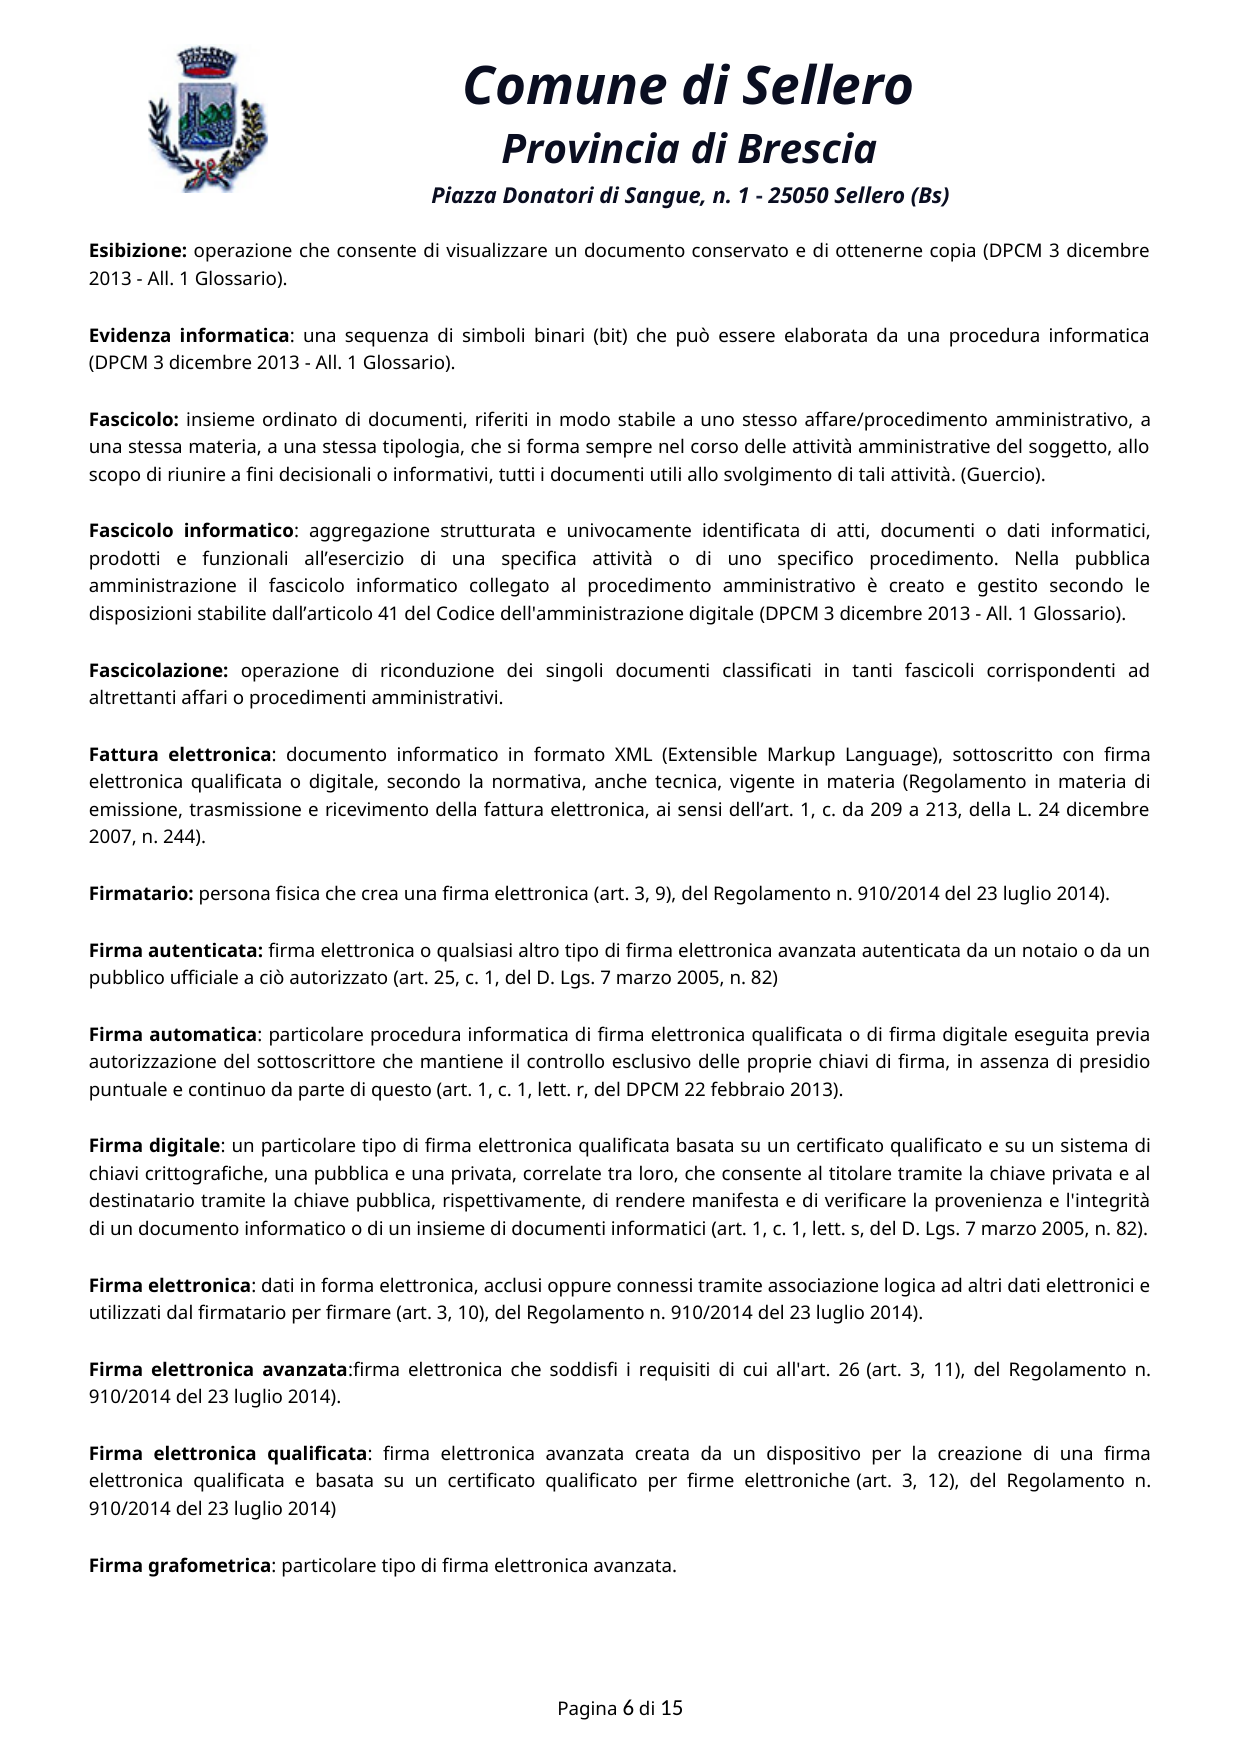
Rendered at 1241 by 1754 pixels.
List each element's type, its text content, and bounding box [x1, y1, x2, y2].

text Firma elettronica qualificata: firma elettronica avanzata creata da un dispositivo per la creazione di una firma elettronica qualificata e basata su un certificato qualificato per firme elettroniche (art. 3, 12), del Regolamento n. 910/2014 del 23 luglio 2014) [89, 1440, 1152, 1521]
text Fattura elettronica: documento informatico in formato XML (Extensible Markup Language), sottoscritto con firma elettronica qualificata o digitale, secondo la normativa, anche tecnica, vigente in materia (Regolamento in materia di emissione, trasmissione e ricevimento della fattura elettronica, ai sensi dell’art. 1, c. da 209 a 213, della L. 24 dicembre 2007, n. 244). [89, 741, 1152, 849]
text Firma automatica: particolare procedura informatica di firma elettronica qualificata o di firma digitale eseguita previa autorizzazione del sottoscrittore che mantiene il controllo esclusivo delle proprie chiavi di firma, in assenza di presidio puntuale e continuo da parte di questo (art. 1, c. 1, lett. r, del DPCM 22 febbraio 2013). [89, 1021, 1152, 1102]
text Firma elettronica avanzata:firma elettronica che soddisfi i requisiti di cui all'art. 26 (art. 3, 11), del Regolamento n. 910/2014 del 23 luglio 2014). [89, 1356, 1152, 1409]
picture [147, 44, 269, 193]
text Fascicolo: insieme ordinato di documenti, riferiti in modo stabile a uno stesso affare/procedimento amministrativo, a una stessa materia, a una stessa tipologia, che si forma sempre nel corso delle attività amministrative del soggetto, allo scopo di riunire a fini decisionali o informativi, tutti i documenti utili allo svolgimento di tali attività. (Guercio). [89, 406, 1152, 487]
text Firma autenticata: firma elettronica o qualsiasi altro tipo di firma elettronica avanzata autenticata da un notaio o da un pubblico ufficiale a ciò autorizzato (art. 25, c. 1, del D. Lgs. 7 marzo 2005, n. 82) [89, 937, 1152, 990]
text Evidenza informatica: una sequenza di simboli binari (bit) che può essere elaborata da una procedura informatica (DPCM 3 dicembre 2013 - All. 1 Glossario). [89, 322, 1152, 375]
text Firma grafometrica: particolare tipo di firma elettronica avanzata. [89, 1552, 1152, 1577]
text Esibizione: operazione che consente di visualizzare un documento conservato e di ottenerne copia (DPCM 3 dicembre 2013 - All. 1 Glossario). [89, 238, 1152, 291]
text Firmatario: persona fisica che crea una firma elettronica (art. 3, 9), del Regolamento n. 910/2014 del 23 luglio 2014). [89, 880, 1152, 906]
text Firma digitale: un particolare tipo di firma elettronica qualificata basata su un certificato qualificato e su un sistema di chiavi crittografiche, una pubblica e una privata, correlate tra loro, che consente al titolare tramite la chiave privata e al destinatario tramite la chiave pubblica, rispettivamente, di rendere manifesta e di verificare la provenienza e l'integrità di un documento informatico o di un insieme di documenti informatici (art. 1, c. 1, lett. s, del D. Lgs. 7 marzo 2005, n. 82). [89, 1133, 1152, 1241]
text Fascicolo informatico: aggregazione strutturata e univocamente identificata di atti, documenti o dati informatici, prodotti e funzionali all’esercizio di una specifica attività o di uno specifico procedimento. Nella pubblica amministrazione il fascicolo informatico collegato al procedimento amministrativo è creato e gestito secondo le disposizioni stabilite dall’articolo 41 del Codice dell'amministrazione digitale (DPCM 3 dicembre 2013 - All. 1 Glossario). [89, 518, 1152, 626]
text Fascicolazione: operazione di riconduzione dei singoli documenti classificati in tanti fascicoli corrispondenti ad altrettanti affari o procedimenti amministrativi. [89, 657, 1152, 710]
text Firma elettronica: dati in forma elettronica, acclusi oppure connessi tramite associazione logica ad altri dati elettronici e utilizzati dal firmatario per firmare (art. 3, 10), del Regolamento n. 910/2014 del 23 luglio 2014). [89, 1272, 1152, 1325]
